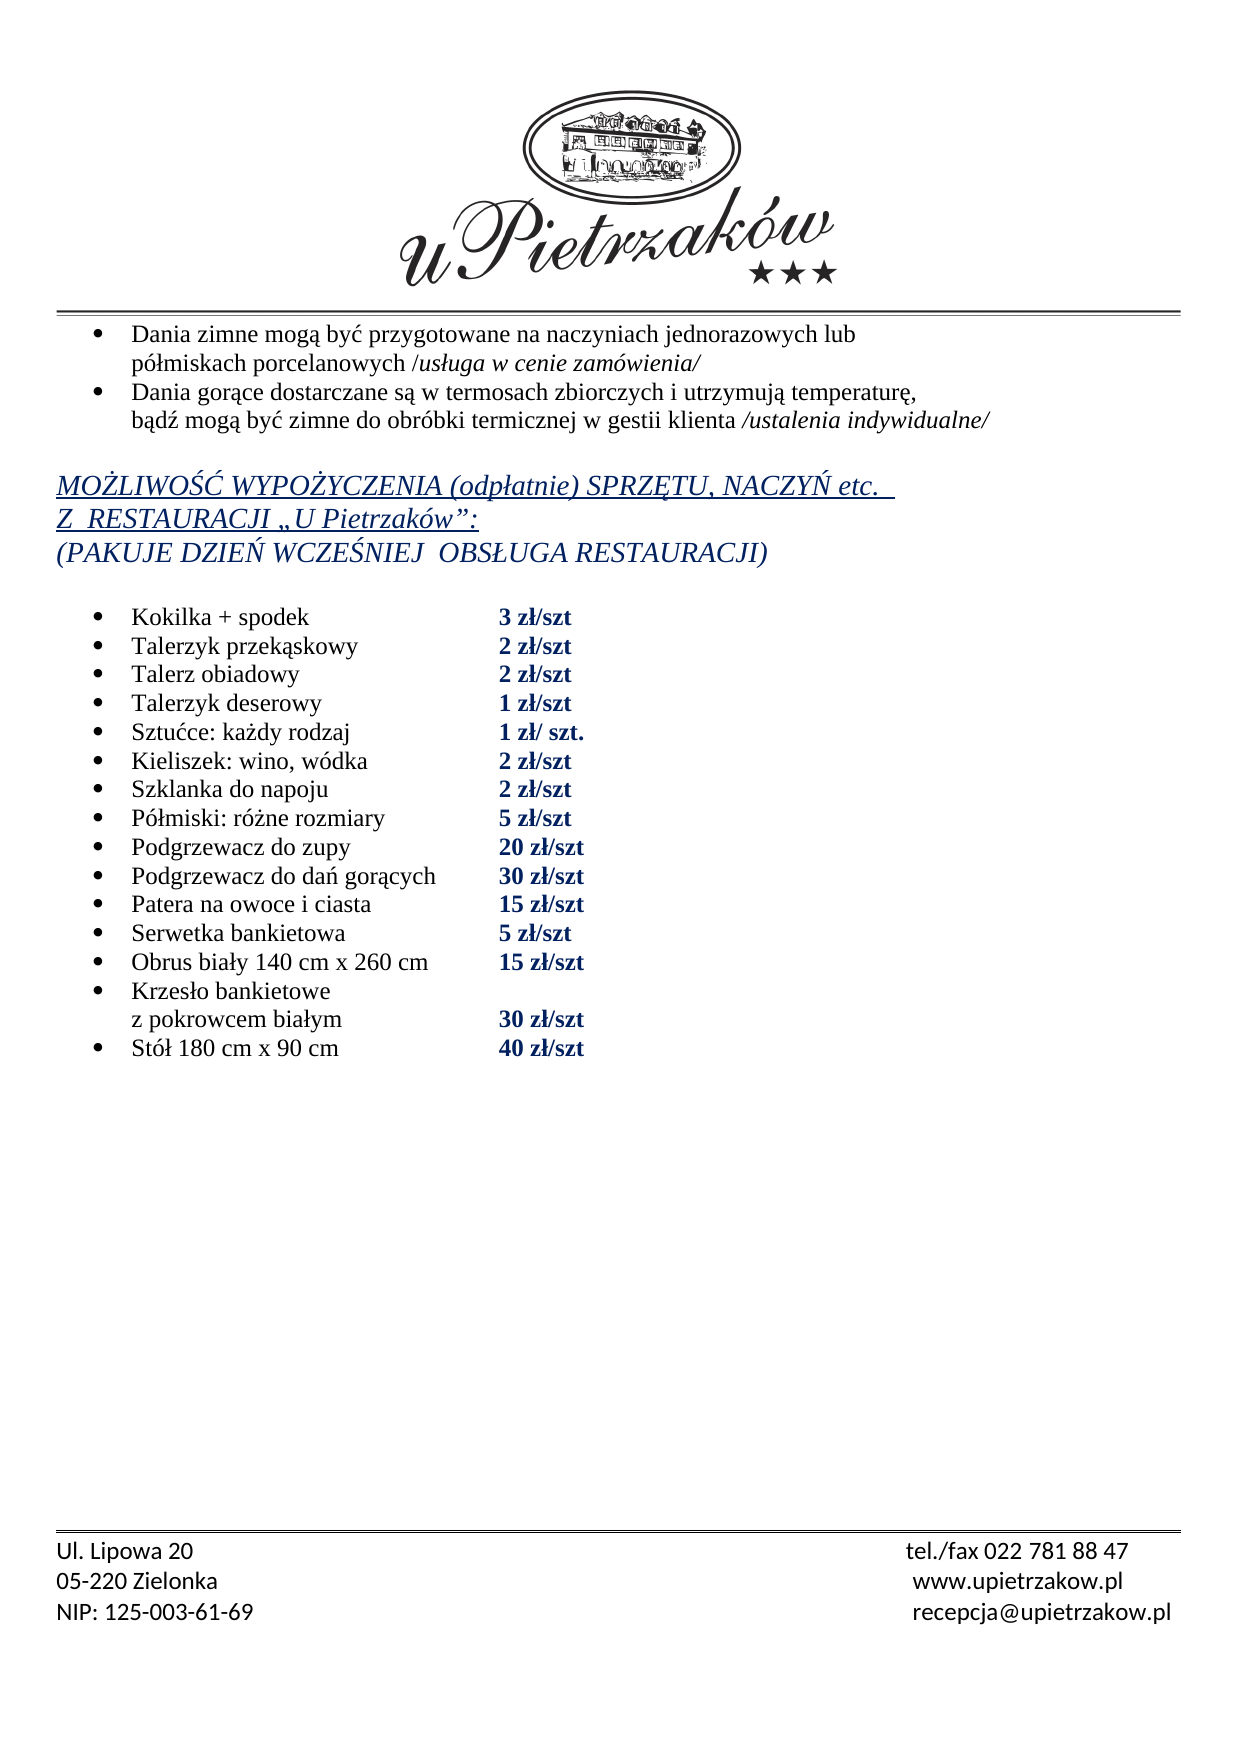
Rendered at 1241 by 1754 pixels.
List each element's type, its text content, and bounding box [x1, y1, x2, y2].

list Półmiski: różne rozmiary 5 zł/szt [94, 803, 1181, 832]
list Stół 180 cm x 90 cm 40 zł/szt [94, 1033, 1181, 1062]
text MOŻLIWOŚĆ WYPOŻYCZENIA (odpłatnie) SPRZĘTU, NACZYŃ etc. [56, 468, 1181, 501]
list Obrus biały 140 cm x 260 cm 15 zł/szt [94, 947, 1181, 976]
list Kieliszek: wino, wódka 2 zł/szt [94, 746, 1181, 774]
list Kokilka + spodek 3 zł/szt [94, 602, 1181, 631]
list Talerz obiadowy 2 zł/szt [94, 659, 1181, 688]
list Podgrzewacz do zupy 20 zł/szt [94, 832, 1181, 861]
list Dania zimne mogą być przygotowane na naczyniach jednorazowych lub półmiskach porcelanowych /usługa w cenie zamówienia/ [94, 320, 1181, 377]
text (PAKUJE DZIEŃ WCZEŚNIEJ OBSŁUGA RESTAURACJI) [56, 535, 1181, 568]
list Szklanka do napoju 2 zł/szt [94, 774, 1181, 803]
list Krzesło bankietowe z pokrowcem białym 30 zł/szt [94, 976, 1181, 1033]
list Serwetka bankietowa 5 zł/szt [94, 918, 1181, 947]
list Talerzyk deserowy 1 zł/szt [94, 688, 1181, 717]
list Sztućce: każdy rodzaj 1 zł/ szt. [94, 717, 1181, 746]
picture [56, 73, 1181, 320]
text Z RESTAURACJI „U Pietrzaków”: [56, 501, 1181, 535]
list Talerzyk przekąskowy 2 zł/szt [94, 631, 1181, 659]
list Patera na owoce i ciasta 15 zł/szt [94, 889, 1181, 918]
list Dania gorące dostarczane są w termosach zbiorczych i utrzymują temperaturę, bądź mogą być zimne do obróbki termicznej w gestii klienta /ustalenia indywidualne/ [94, 377, 1181, 434]
list Podgrzewacz do dań gorących 30 zł/szt [94, 861, 1181, 889]
